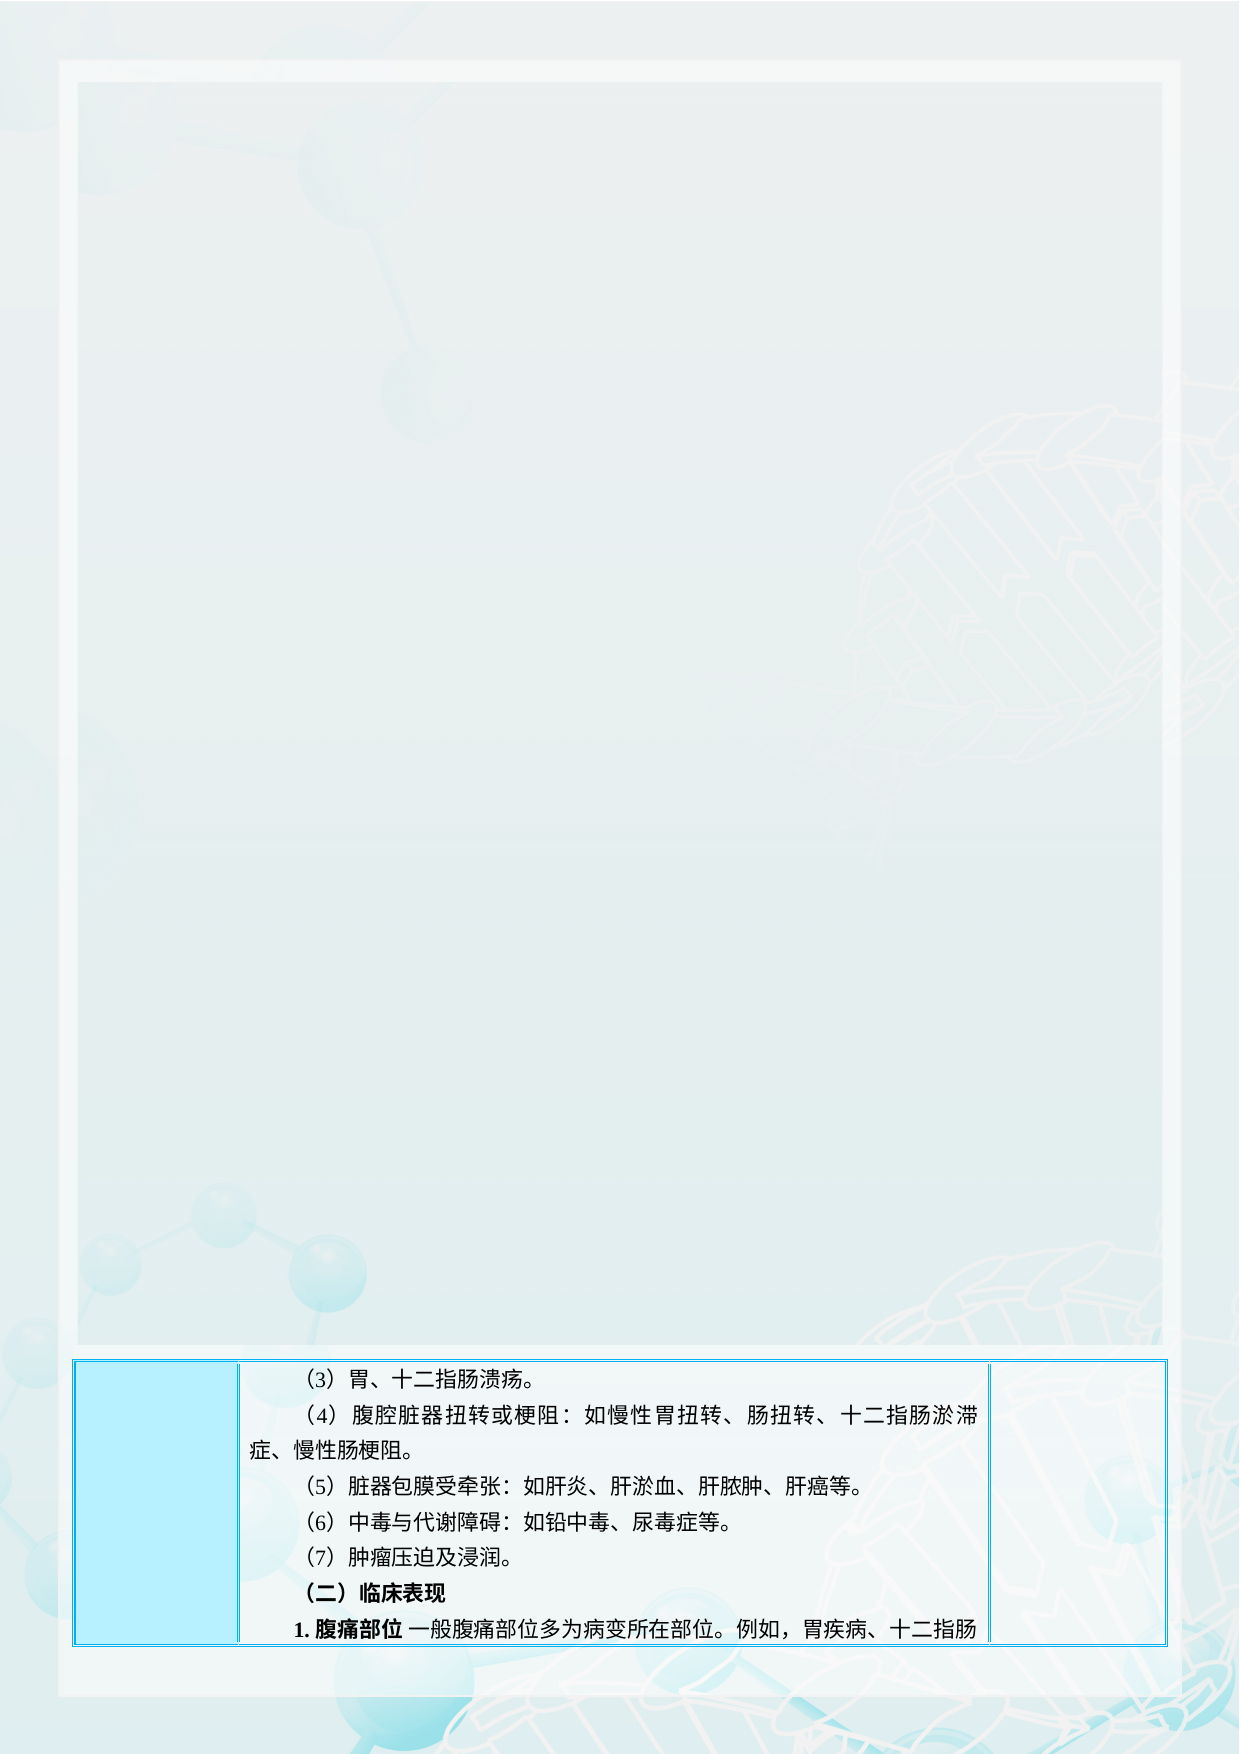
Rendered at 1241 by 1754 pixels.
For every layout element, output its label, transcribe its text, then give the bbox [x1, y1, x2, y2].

table_cell 通过教师讲解，了解常见症状的基本理论知识。 [990, 1362, 1165, 1644]
picture [0, 1, 1240, 1754]
table_cell 知识讲解 （40min） [76, 1360, 239, 1644]
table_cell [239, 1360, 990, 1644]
